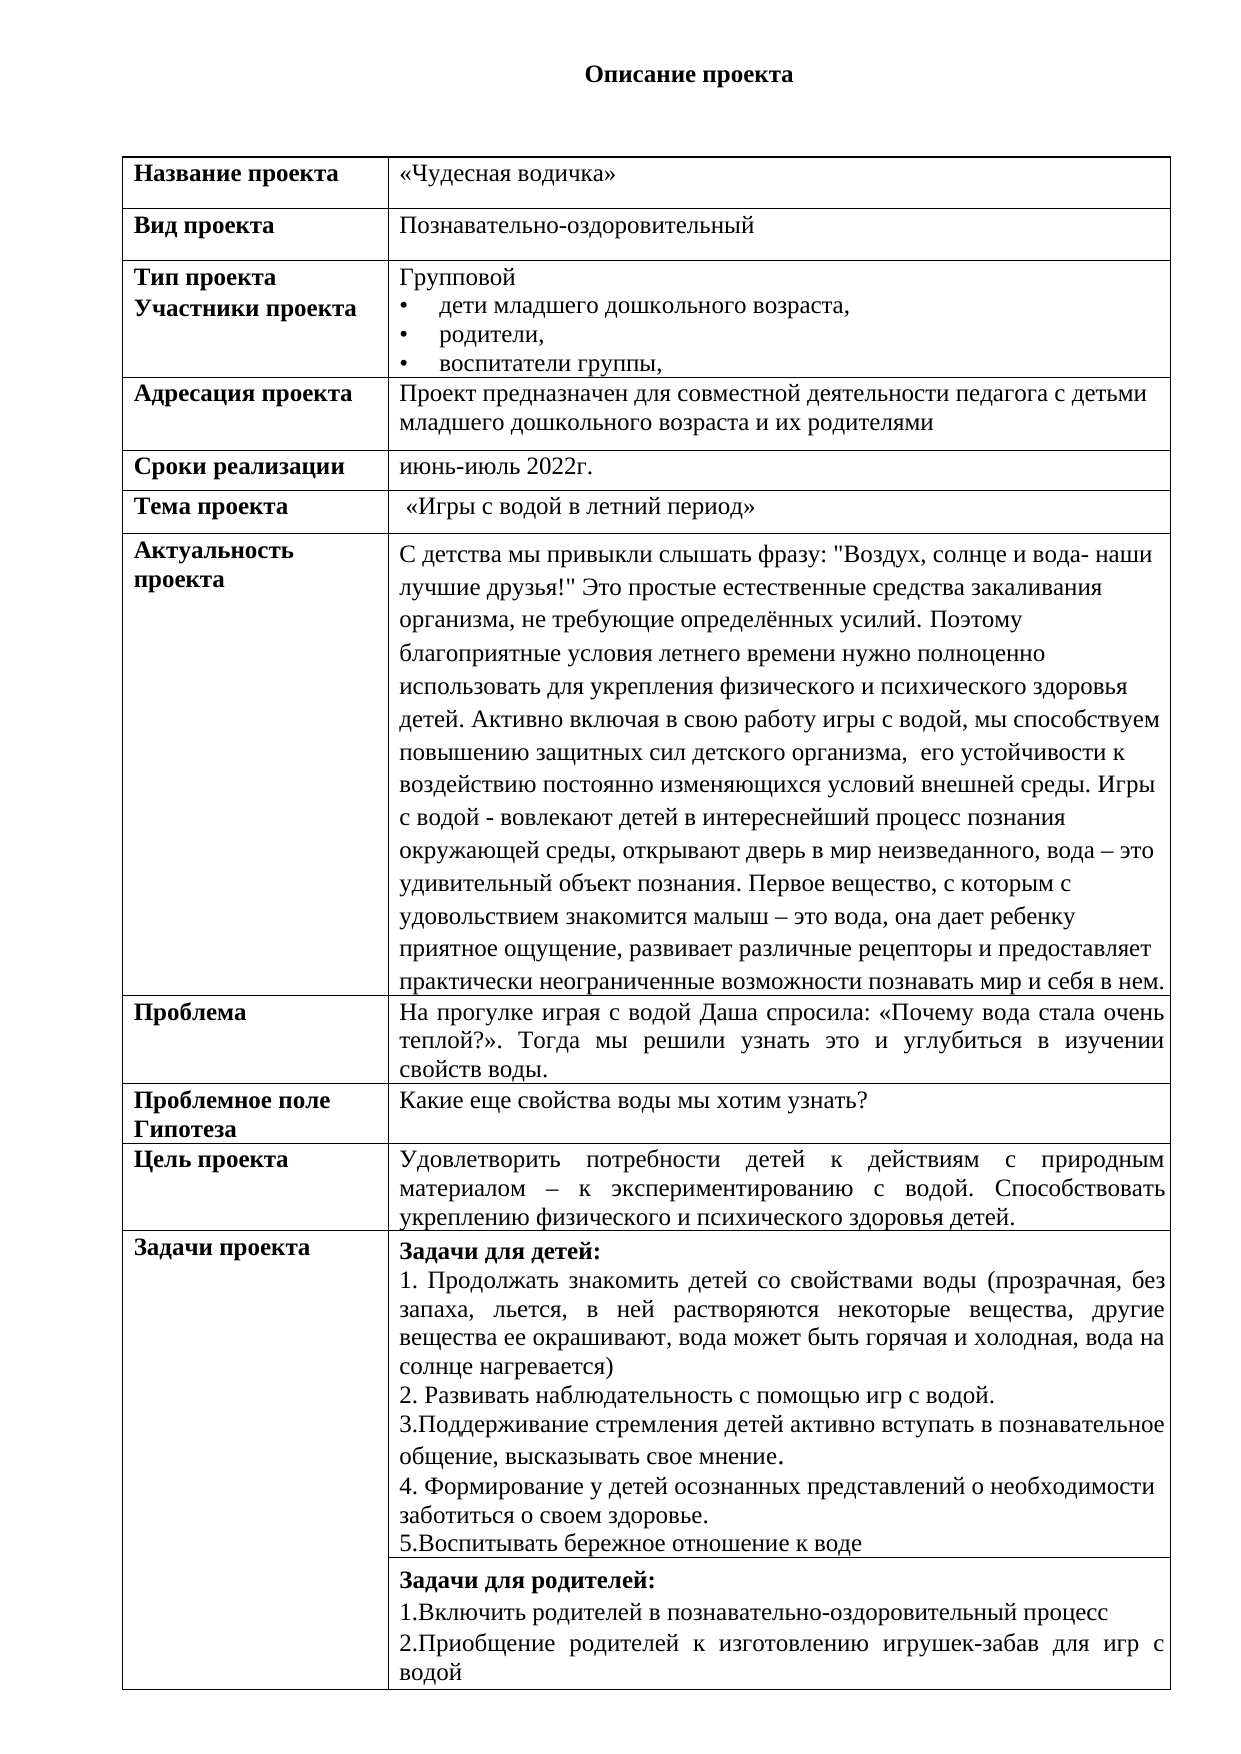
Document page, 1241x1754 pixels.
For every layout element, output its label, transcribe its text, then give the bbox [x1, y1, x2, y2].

table_cell На прогулке играя с водой Даша спросила: «Почему вода стала очень теплой?». Тогда мы решили узнать это и углубиться в изучении свойств воды. [389, 996, 1170, 1083]
table_cell Задачи для детей: 1. Продолжать знакомить детей со свойствами воды (прозрачная, без запаха, льется, в ней растворяются некоторые вещества, другие вещества ее окрашивают, вода может быть горячая и холодная, вода на солнце нагревается) 2. Развивать наблюдательность с помощью игр с водой. 3.Поддерживание стремления детей активно вступать в познавательное общение, высказывать свое мнение. 4. Формирование у детей осознанных представлений о необходимости заботиться о своем здоровье. 5.Воспитывать бережное отношение к воде [389, 1231, 1170, 1557]
table_header «Чудесная водичка» [389, 158, 1170, 208]
table_cell Задачи проекта [123, 1231, 388, 1689]
table_header Название проекта [123, 158, 388, 208]
table_cell Вид проекта [123, 209, 388, 260]
table_cell Проблема [123, 996, 388, 1083]
table_cell Актуальность проекта [123, 534, 388, 995]
table_cell Познавательно-оздоровительный [389, 209, 1170, 260]
table_cell июнь-июль 2022г. [389, 451, 1170, 490]
table_cell Групповой • дети младшего дошкольного возраста, • родители, • воспитатели группы, [389, 261, 1170, 377]
table_cell Адресация проекта [123, 378, 388, 450]
table_cell Сроки реализации [123, 451, 388, 490]
subtitle Описание проекта [88, 59, 793, 88]
table_cell Тема проекта [123, 491, 388, 533]
table_cell Цель проекта [123, 1144, 388, 1230]
table_cell С детства мы привыкли слышать фразу: "Воздух, солнце и вода- наши лучшие друзья!" Это простые естественные средства закаливания организма, не требующие определённых усилий. Поэтому благоприятные условия летнего времени нужно полноценно использовать для укрепления физического и психического здоровья детей. Активно включая в свою работу игры с водой, мы способствуем повышению защитных сил детского организма, его устойчивости к воздействию постоянно изменяющихся условий внешней среды. Игры с водой - вовлекают детей в интереснейший процесс познания окружающей среды, открывают дверь в мир неизведанного, вода – это удивительный объект познания. Первое вещество, с которым с удовольствием знакомится малыш – это вода, она дает ребенку приятное ощущение, развивает различные рецепторы и предоставляет практически неограниченные возможности познавать мир и себя в нем. [389, 534, 1170, 995]
table_cell Проблемное поле Гипотеза [123, 1084, 388, 1142]
table_cell Какие еще свойства воды мы хотим узнать? [389, 1084, 1170, 1142]
table_cell Проект предназначен для совместной деятельности педагога с детьми младшего дошкольного возраста и их родителями [389, 378, 1170, 450]
table_cell Тип проекта Участники проекта [123, 261, 388, 377]
table_cell «Игры с водой в летний период» [389, 491, 1170, 533]
table_cell Удовлетворить потребности детей к действиям с природным материалом – к экспериментированию с водой. Способствовать укреплению физического и психического здоровья детей. [389, 1144, 1170, 1230]
